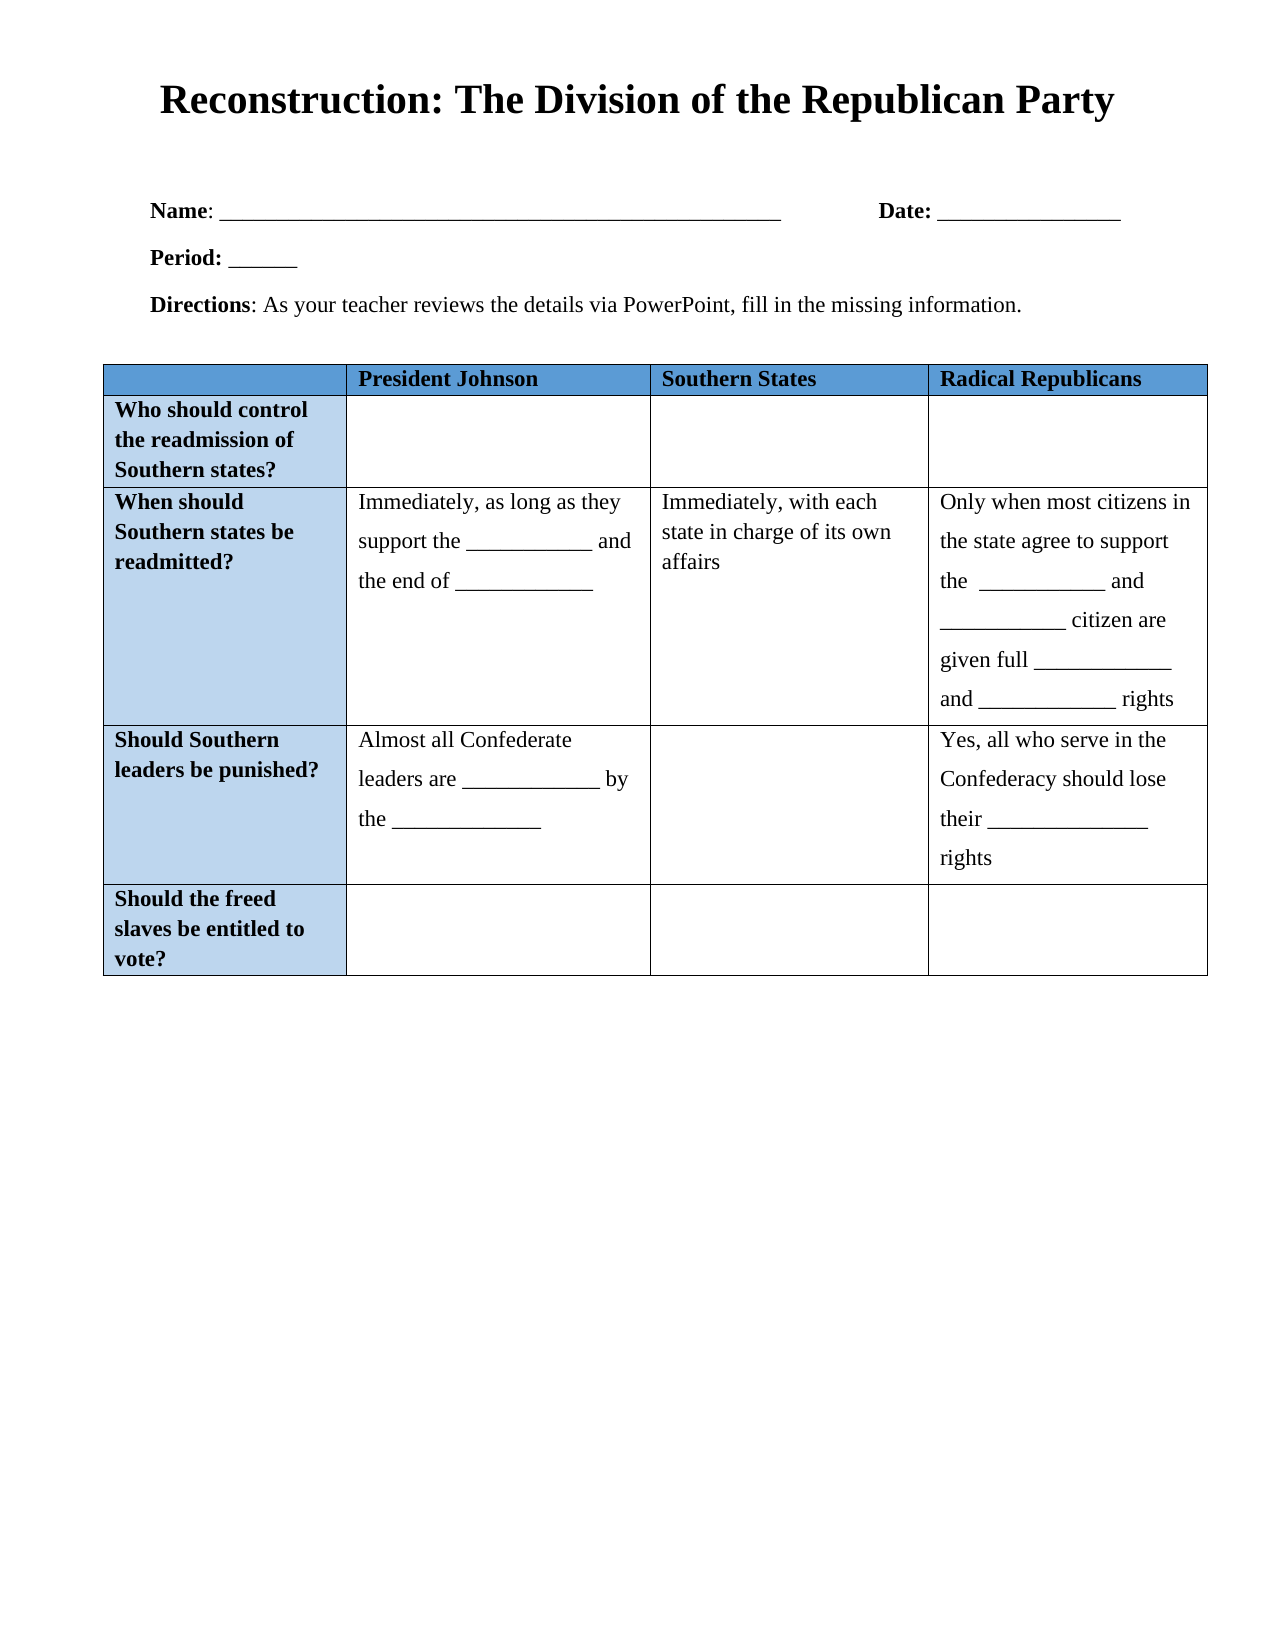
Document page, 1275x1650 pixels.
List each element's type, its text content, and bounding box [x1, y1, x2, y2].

table_cell Immediately, as long as they support the ___________ and the end of ____________ [347, 488, 650, 725]
table_cell [929, 396, 1207, 487]
table_cell Should Southern leaders be punished? [104, 726, 346, 884]
table_cell Almost all Confederate leaders are ____________ by the _____________ [347, 726, 650, 884]
table_cell [651, 726, 928, 884]
table_cell Yes, all who serve in the Confederacy should lose their ______________ rights [929, 726, 1207, 884]
text Directions: As your teacher reviews the details via PowerPoint, fill in the missing information. [150, 291, 1125, 317]
table_header [104, 365, 346, 395]
text Name: _________________________________________________ Date: ________________ [150, 197, 1125, 223]
table_cell [347, 396, 650, 487]
table_cell Who should control the readmission of Southern states? [104, 396, 346, 487]
table_cell [347, 885, 650, 975]
table_header President Johnson [347, 365, 650, 395]
table_cell [929, 885, 1207, 975]
text Period: ______ [150, 244, 1125, 270]
table_cell [651, 885, 928, 975]
table_cell [651, 396, 928, 487]
table_cell Should the freed slaves be entitled to vote? [104, 885, 346, 975]
table_cell When should Southern states be readmitted? [104, 488, 346, 725]
table_header Radical Republicans [929, 365, 1207, 395]
table_cell Only when most citizens in the state agree to support the ___________ and ___________ citizen are given full ____________ and ____________ rights [929, 488, 1207, 725]
table_header Southern States [651, 365, 928, 395]
table_cell Immediately, with each state in charge of its own affairs [651, 488, 928, 725]
